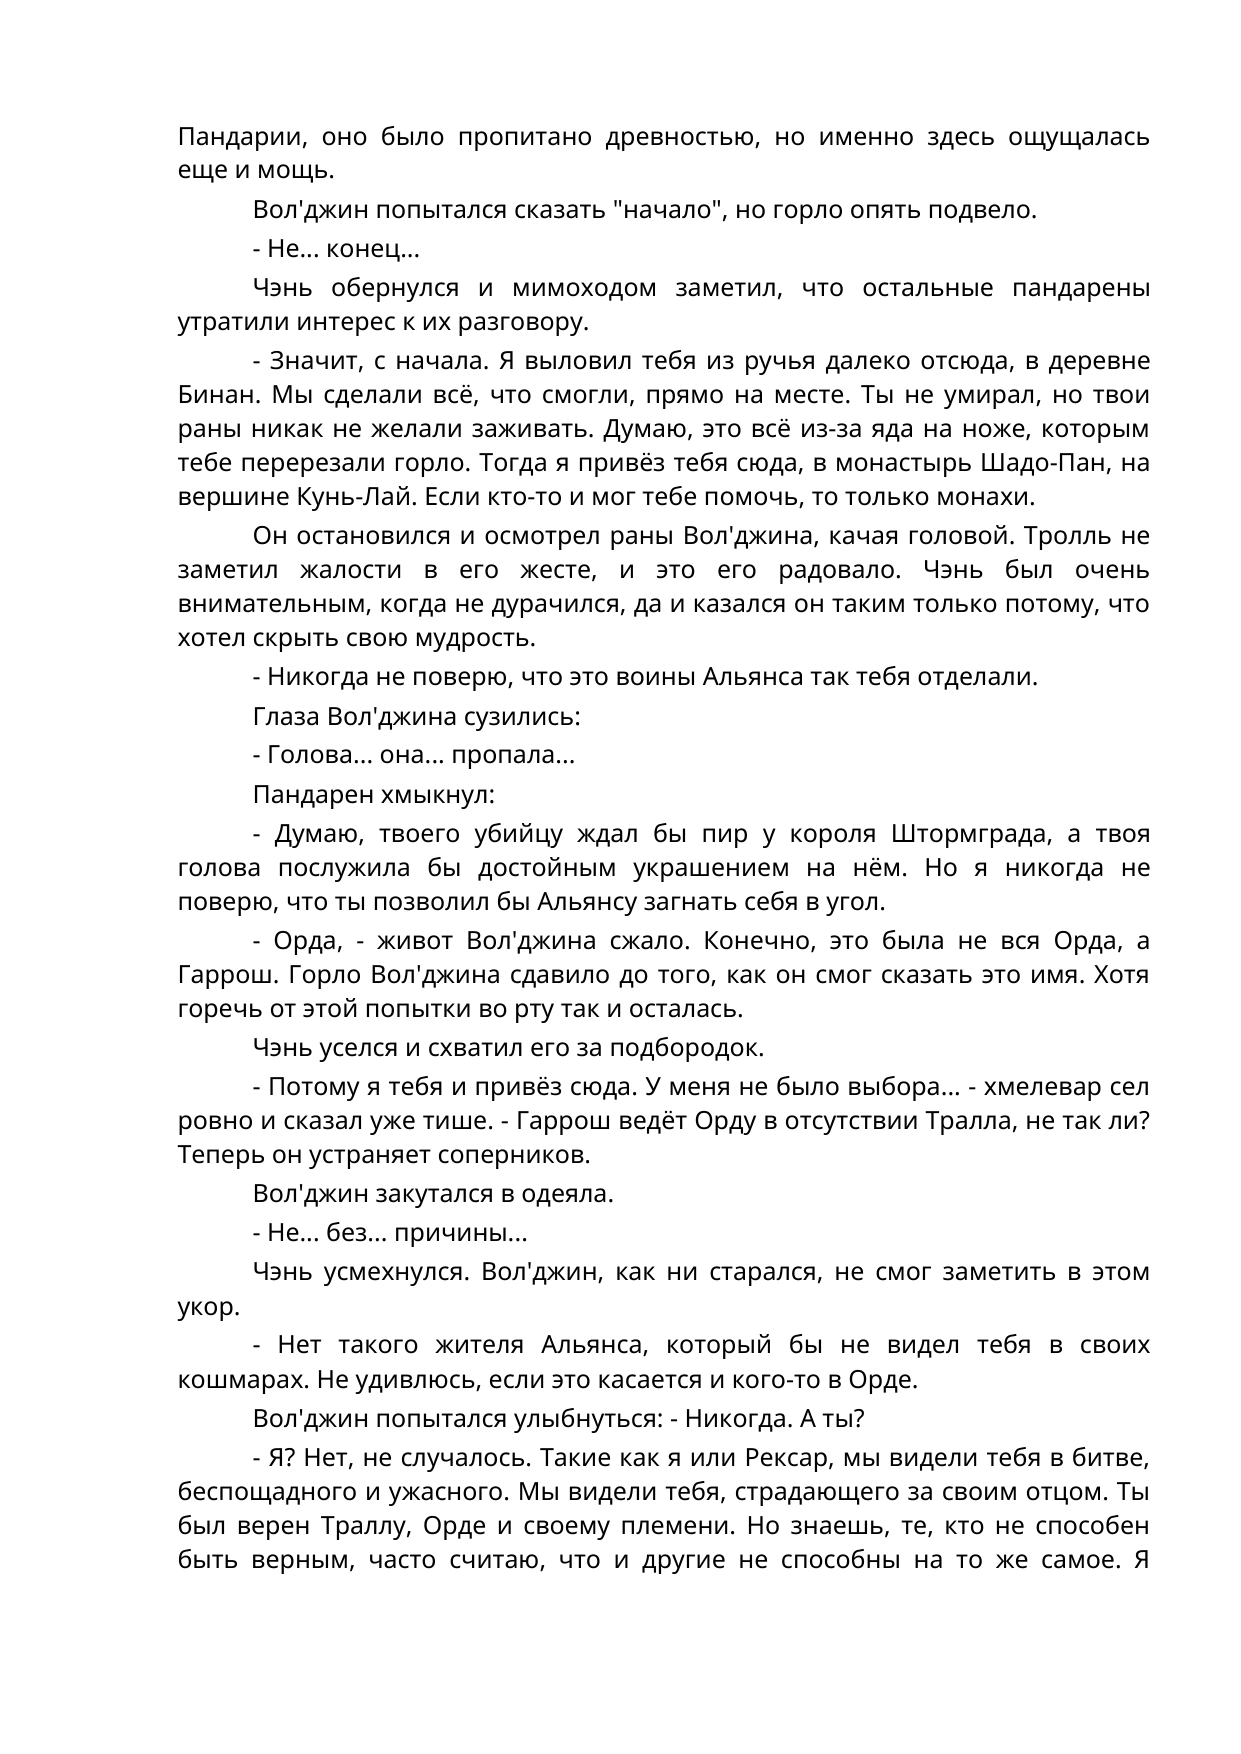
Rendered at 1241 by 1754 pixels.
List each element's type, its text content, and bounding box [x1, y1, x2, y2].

text - Не... конец... [177, 230, 1152, 264]
text Глаза Вол'джина сузились: [177, 698, 1152, 732]
text - Думаю, твоего убийцу ждал бы пир у короля Штормграда, а твоя голова послужила бы достойным украшением на нём. Но я никогда не поверю, что ты позволил бы Альянсу загнать себя в угол. [177, 815, 1152, 917]
text Вол'джин закутался в одеяла. [177, 1176, 1152, 1210]
text - Значит, с начала. Я выловил тебя из ручья далеко отсюда, в деревне Бинан. Мы сделали всё, что смогли, прямо на месте. Ты не умирал, но твои раны никак не желали заживать. Думаю, это всё из-за яда на ноже, которым тебе перерезали горло. Тогда я привёз тебя сюда, в монастырь Шадо-Пан, на вершине Кунь-Лай. Если кто-то и мог тебе помочь, то только монахи. [177, 342, 1152, 513]
text - Голова... она... пропала... [177, 737, 1152, 771]
text - Никогда не поверю, что это воины Альянса так тебя отделали. [177, 659, 1152, 693]
text Чэнь уселся и схватил его за подбородок. [177, 1030, 1152, 1064]
text Вол'джин попытался улыбнуться: - Никогда. А ты? [177, 1400, 1152, 1434]
text Чэнь обернулся и мимоходом заметил, что остальные пандарены утратили интерес к их разговору. [177, 269, 1152, 337]
text - Нет такого жителя Альянса, который бы не видел тебя в своих кошмарах. Не удивлюсь, если это касается и кого-то в Орде. [177, 1327, 1152, 1395]
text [177, 118, 1152, 186]
text Чэнь усмехнулся. Вол'джин, как ни старался, не смог заметить в этом укор. [177, 1254, 1152, 1322]
text Он остановился и осмотрел раны Вол'джина, качая головой. Тролль не заметил жалости в его жесте, и это его радовало. Чэнь был очень внимательным, когда не дурачился, да и казался он таким только потому, что хотел скрыть свою мудрость. [177, 518, 1152, 654]
text Вол'джин попытался сказать "начало", но горло опять подвело. [177, 191, 1152, 225]
text - Потому я тебя и привёз сюда. У меня не было выбора... - хмелевар сел ровно и сказал уже тише. - Гаррош ведёт Орду в отсутствии Тралла, не так ли? Теперь он устраняет соперников. [177, 1069, 1152, 1171]
text - Орда, - живот Вол'джина сжало. Конечно, это была не вся Орда, а Гаррош. Горло Вол'джина сдавило до того, как он смог сказать это имя. Хотя горечь от этой попытки во рту так и осталась. [177, 922, 1152, 1025]
text Пандарен хмыкнул: [177, 776, 1152, 810]
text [177, 1439, 1152, 1576]
text - Не... без... причины... [177, 1215, 1152, 1249]
